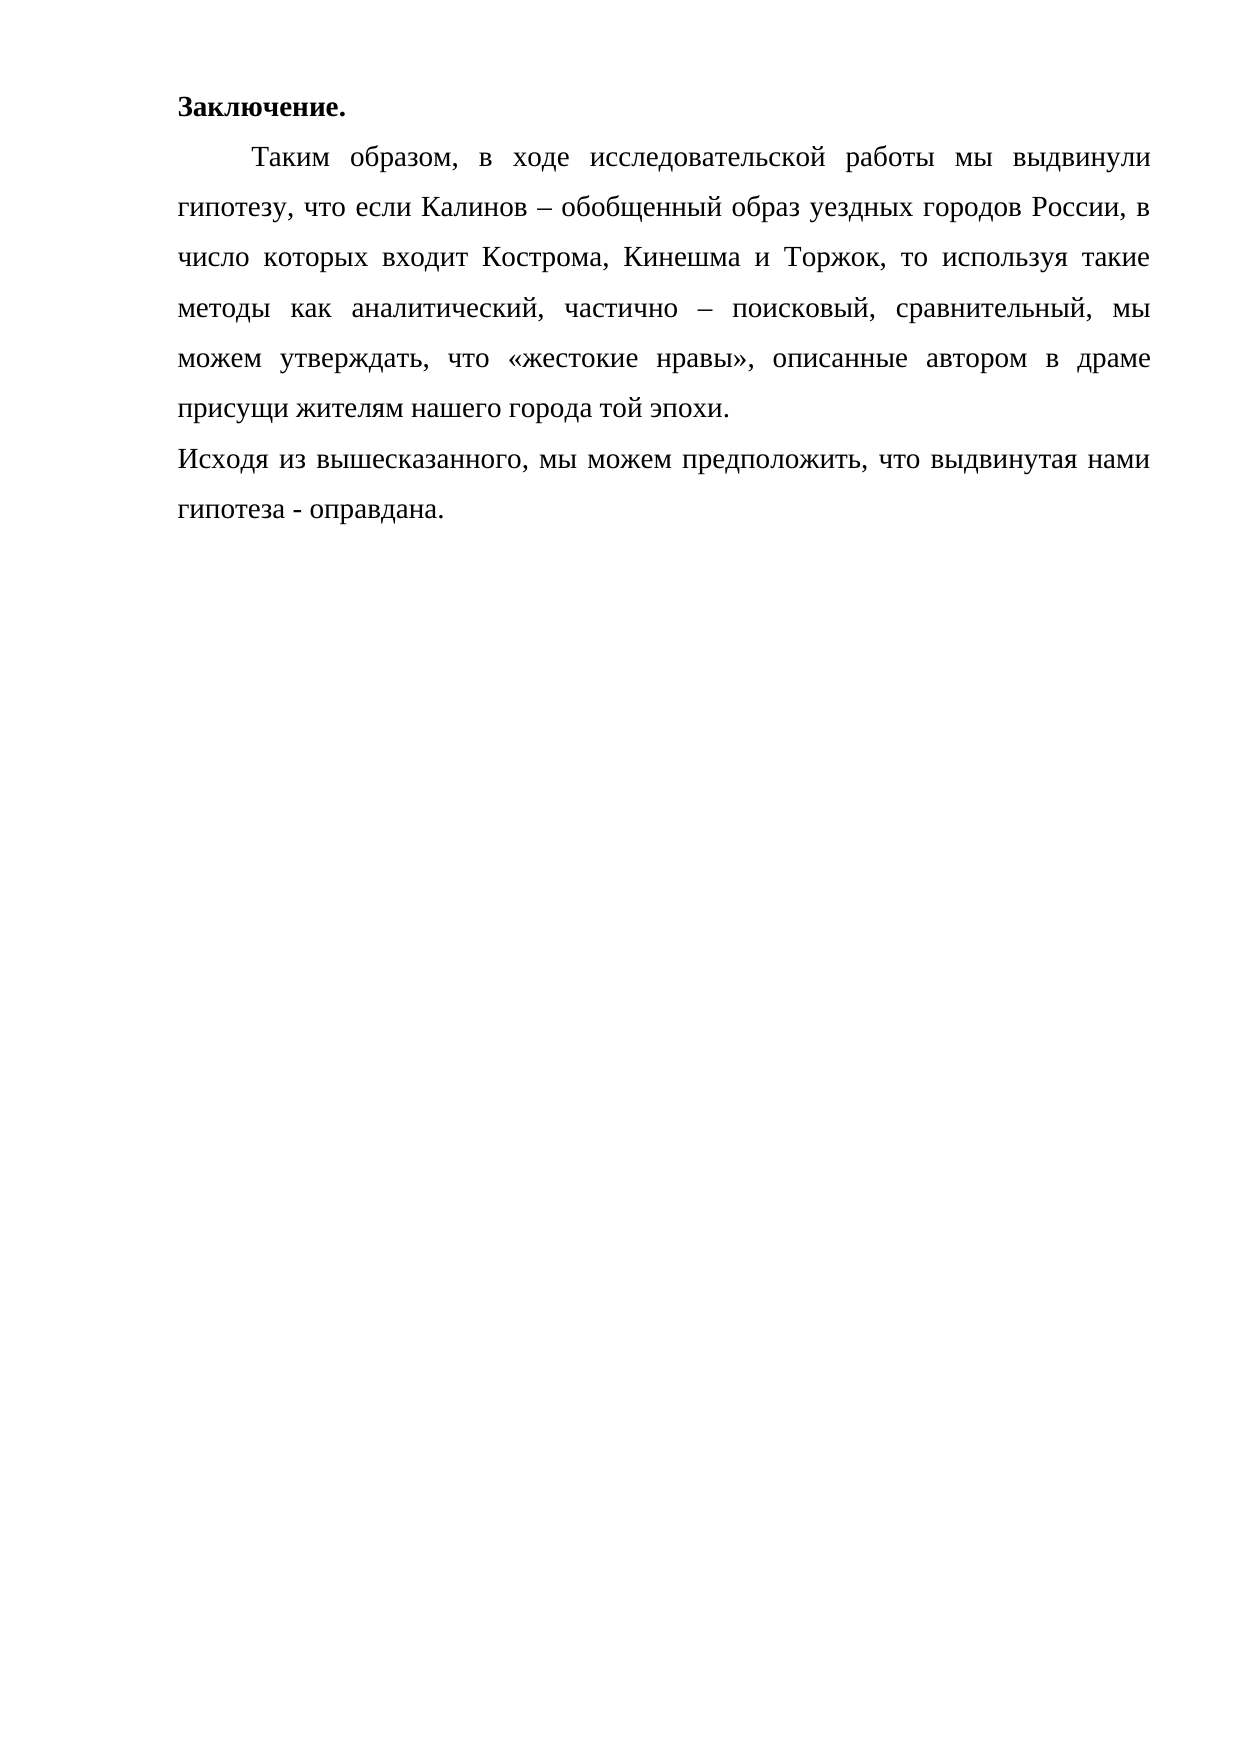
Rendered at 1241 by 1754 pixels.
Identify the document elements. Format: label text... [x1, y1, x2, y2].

text Заключение. [177, 89, 1152, 122]
text Таким образом, в ходе исследовательской работы мы выдвинули гипотезу, что если Калинов – обобщенный образ уездных городов России, в число которых входит Кострома, Кинешма и Торжок, то используя такие методы как аналитический, частично – поисковый, сравнительный, мы можем утверждать, что «жестокие нравы», описанные автором в драме присущи жителям нашего города той эпохи. [177, 139, 1152, 424]
text Исходя из вышесказанного, мы можем предположить, что выдвинутая нами гипотеза - оправдана. [177, 441, 1152, 525]
